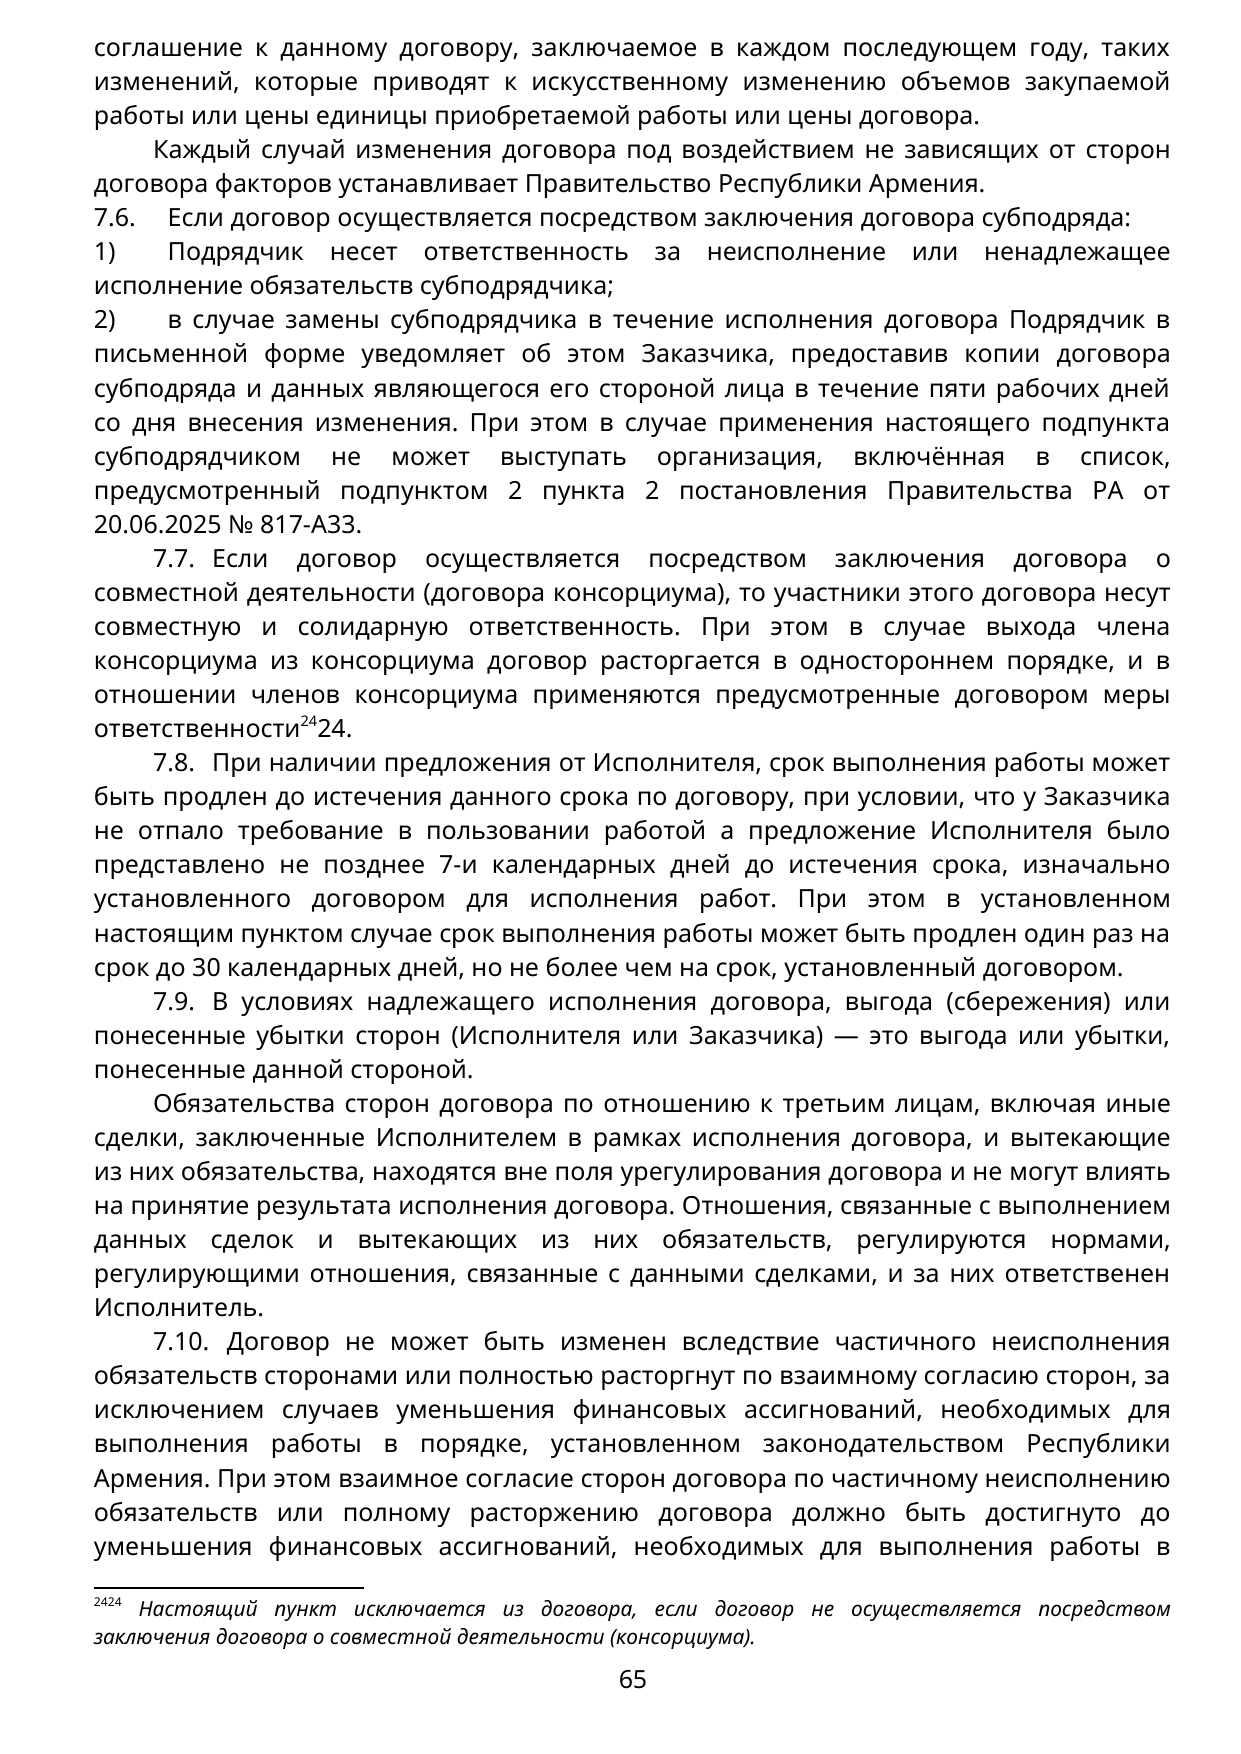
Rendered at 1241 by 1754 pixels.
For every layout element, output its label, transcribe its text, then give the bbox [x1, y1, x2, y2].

text 1) Подрядчик несет ответственность за неисполнение или ненадлежащее исполнение обязательств субподрядчика; [94, 234, 1172, 302]
text 2) в случае замены субподрядчика в течение исполнения договора Подрядчик в письменной форме уведомляет об этом Заказчика, предоставив копии договора субподряда и данных являющегося его стороной лица в течение пяти рабочих дней со дня внесения изменения. При этом в случае применения настоящего подпункта субподрядчиком не может выступать организация, включённая в список, предусмотренный подпунктом 2 пункта 2 постановления Правительства РА от 20.06.2025 № 817-А33. [94, 302, 1172, 541]
text 7.8. При наличии предложения от Исполнителя, срок выполнения работы может быть продлен до истечения данного срока по договору, при условии, что у Заказчика не отпало требование в пользовании работой а предложение Исполнителя было представлено не позднее 7-и календарных дней до истечения срока, изначально установленного договором для исполнения работ. При этом в установленном настоящим пунктом случае срок выполнения работы может быть продлен один раз на срок до 30 календарных дней, но не более чем на срок, установленный договором. [94, 745, 1172, 983]
text 7.9. В условиях надлежащего исполнения договора, выгода (сбережения) или понесенные убытки сторон (Исполнителя или Заказчика) — это выгода или убытки, понесенные данной стороной. [94, 983, 1172, 1086]
text 7.7. Если договор осуществляется посредством заключения договора о совместной деятельности (договора консорциума), то участники этого договора несут совместную и солидарную ответственность. При этом в случае выхода члена консорциума из консорциума договор расторгается в одностороннем порядке, и в отношении членов консорциума применяются предусмотренные договором меры ответственности24. [94, 541, 1172, 745]
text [94, 1324, 1172, 1562]
text Каждый случай изменения договора под воздействием не зависящих от сторон договора факторов устанавливает Правительство Республики Армения. [94, 132, 1172, 200]
text 7.6. Если договор осуществляется посредством заключения договора субподряда: [94, 200, 1172, 234]
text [94, 29, 1172, 132]
text Обязательства сторон договора по отношению к третьим лицам, включая иные сделки, заключенные Исполнителем в рамках исполнения договора, и вытекающие из них обязательства, находятся вне поля урегулирования договора и не могут влиять на принятие результата исполнения договора. Отношения, связанные с выполнением данных сделок и вытекающих из них обязательств, регулируются нормами, регулирующими отношения, связанные с данными сделками, и за них ответственен Исполнитель. [94, 1086, 1172, 1324]
